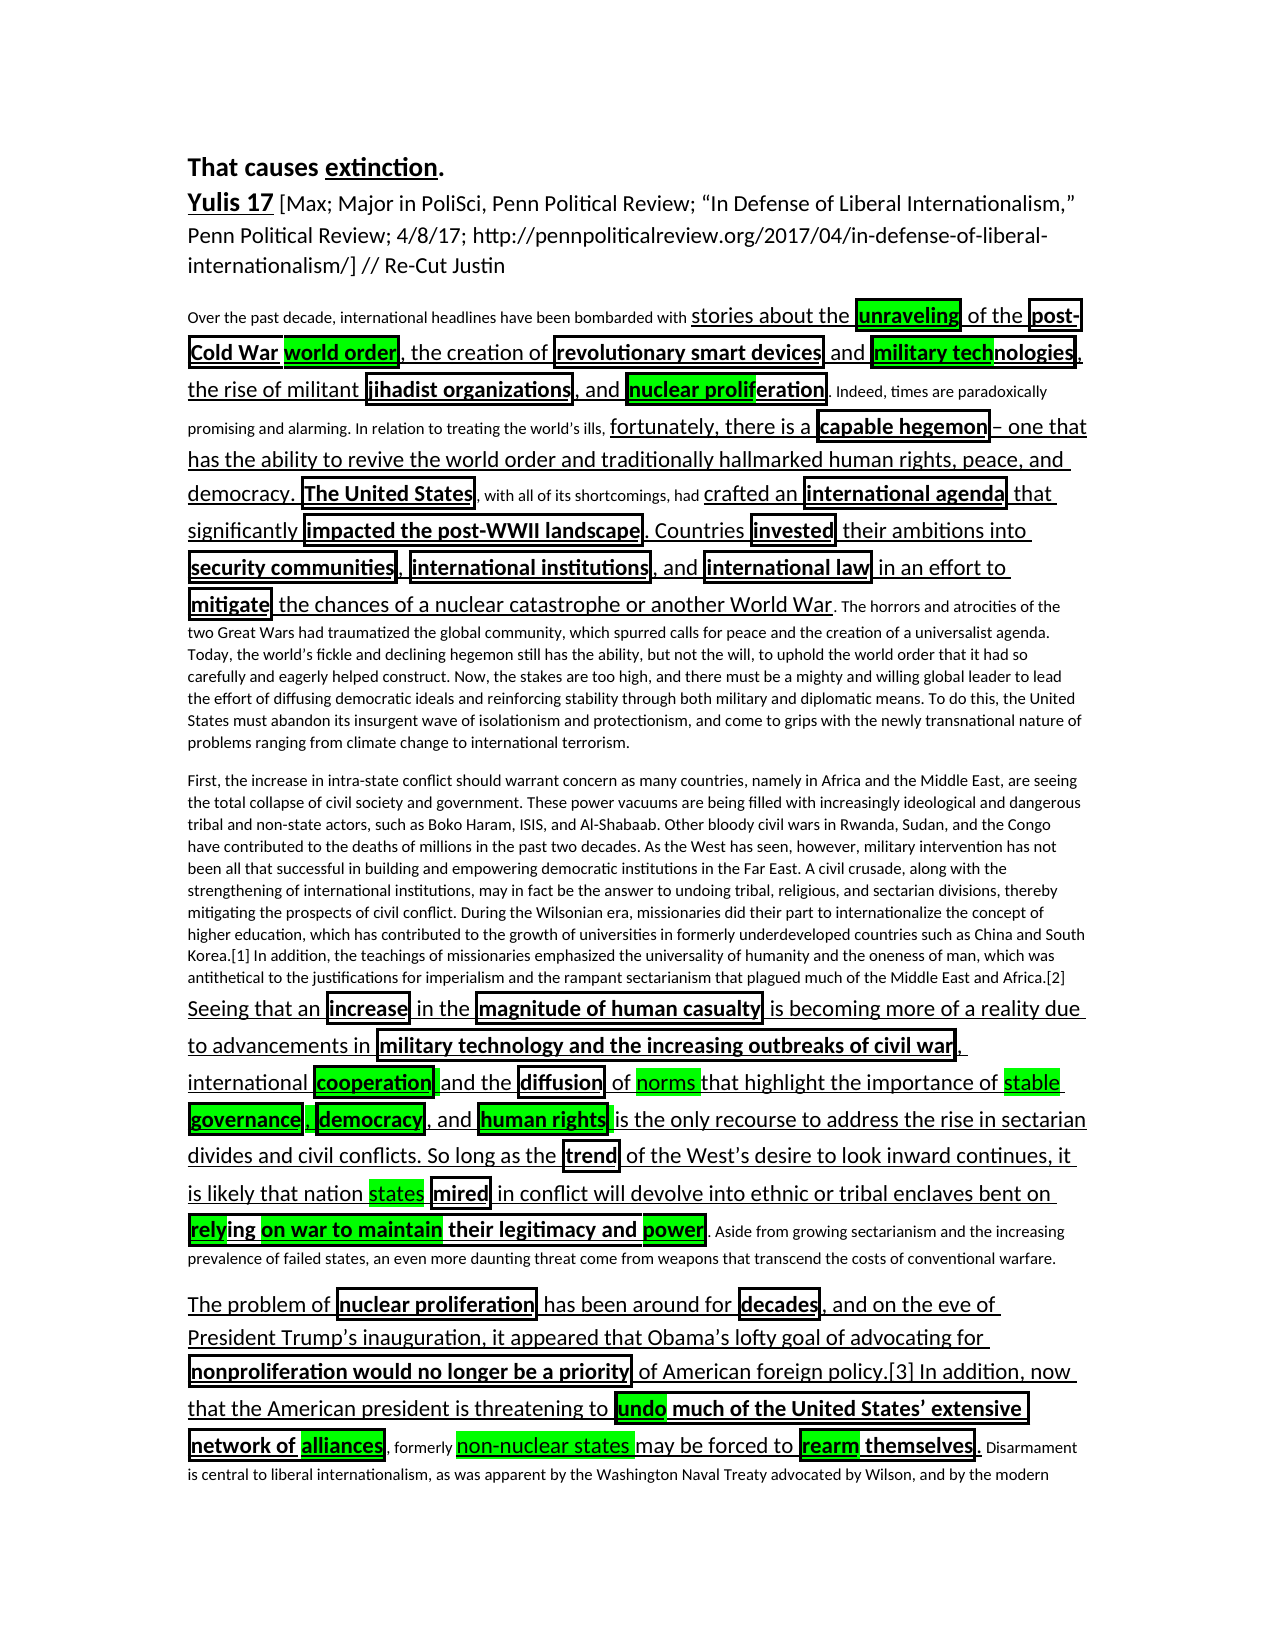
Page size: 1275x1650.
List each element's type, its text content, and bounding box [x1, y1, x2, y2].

text First, the increase in intra-state conflict should warrant concern as many countries, namely in Africa and the Middle East, are seeing the total collapse of civil society and government. These power vacuums are being filled with increasingly ideological and dangerous tribal and non-state actors, such as Boko Haram, ISIS, and Al-Shabaab. Other bloody civil wars in Rwanda, Sudan, and the Congo have contributed to the deaths of millions in the past two decades. As the West has seen, however, military intervention has not been all that successful in building and empowering democratic institutions in the Far East. A civil crusade, along with the strengthening of international institutions, may in fact be the answer to undoing tribal, religious, and sectarian divisions, thereby mitigating the prospects of civil conflict. During the Wilsonian era, missionaries did their part to internationalize the concept of higher education, which has contributed to the growth of universities in formerly underdeveloped countries such as China and South Korea.[1] In addition, the teachings of missionaries emphasized the universality of humanity and the oneness of man, which was antithetical to the justifications for imperialism and the rampant sectarianism that plagued much of the Middle East and Africa.[2] Seeing that an increase in the magnitude of human casualty is becoming more of a reality due to advancements in military technology and the increasing outbreaks of civil war, international cooperation and the diffusion of norms that highlight the importance of stable governance, democracy, and human rights is the only recourse to address the rise in sectarian divides and civil conflicts. So long as the trend of the West’s desire to look inward continues, it is likely that nation states mired in conflict will devolve into ethnic or tribal enclaves bent on relying on war to maintain their legitimacy and power. Aside from growing sectarianism and the increasing prevalence of failed states, an even more daunting threat come from weapons that transcend the costs of conventional warfare. [187, 771, 1087, 1129]
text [187, 1287, 1087, 1484]
text Over the past decade, international headlines have been bombarded with stories about the unraveling of the post-Cold War world order, the creation of revolutionary smart devices and military technologies, the rise of militant jihadist organizations, and nuclear proliferation. Indeed, times are paradoxically promising and alarming. In relation to treating the world’s ills, fortunately, there is a capable hegemon– one that has the ability to revive the world order and traditionally hallmarked human rights, peace, and democracy. The United States, with all of its shortcomings, had crafted an international agenda that significantly impacted the post-WWII landscape. Countries invested their ambitions into security communities, international institutions, and international law in an effort to mitigate the chances of a nuclear catastrophe or another World War. The horrors and atrocities of the two Great Wars had traumatized the global community, which spurred calls for peace and the creation of a universalist agenda. Today, the world’s fickle and declining hegemon still has the ability, but not the will, to uphold the world order that it had so carefully and eagerly helped construct. Now, the stakes are too high, and there must be a mighty and willing global leader to lead the effort of diffusing democratic ideals and reinforcing stability through both military and diplomatic means. To do this, the United States must abandon its insurgent wave of isolationism and protectionism, and come to grips with the newly transnational nature of problems ranging from climate change to international terrorism. [187, 298, 1087, 752]
text Yulis 17 [Max; Major in PoliSci, Penn Political Review; “In Defense of Liberal Internationalism,” Penn Political Review; 4/8/17; http://pennpoliticalreview.org/2017/04/in-defense-of-liberal-internationalism/] // Re-Cut Justin [187, 186, 1087, 279]
subtitle That causes extinction. [187, 150, 1087, 183]
